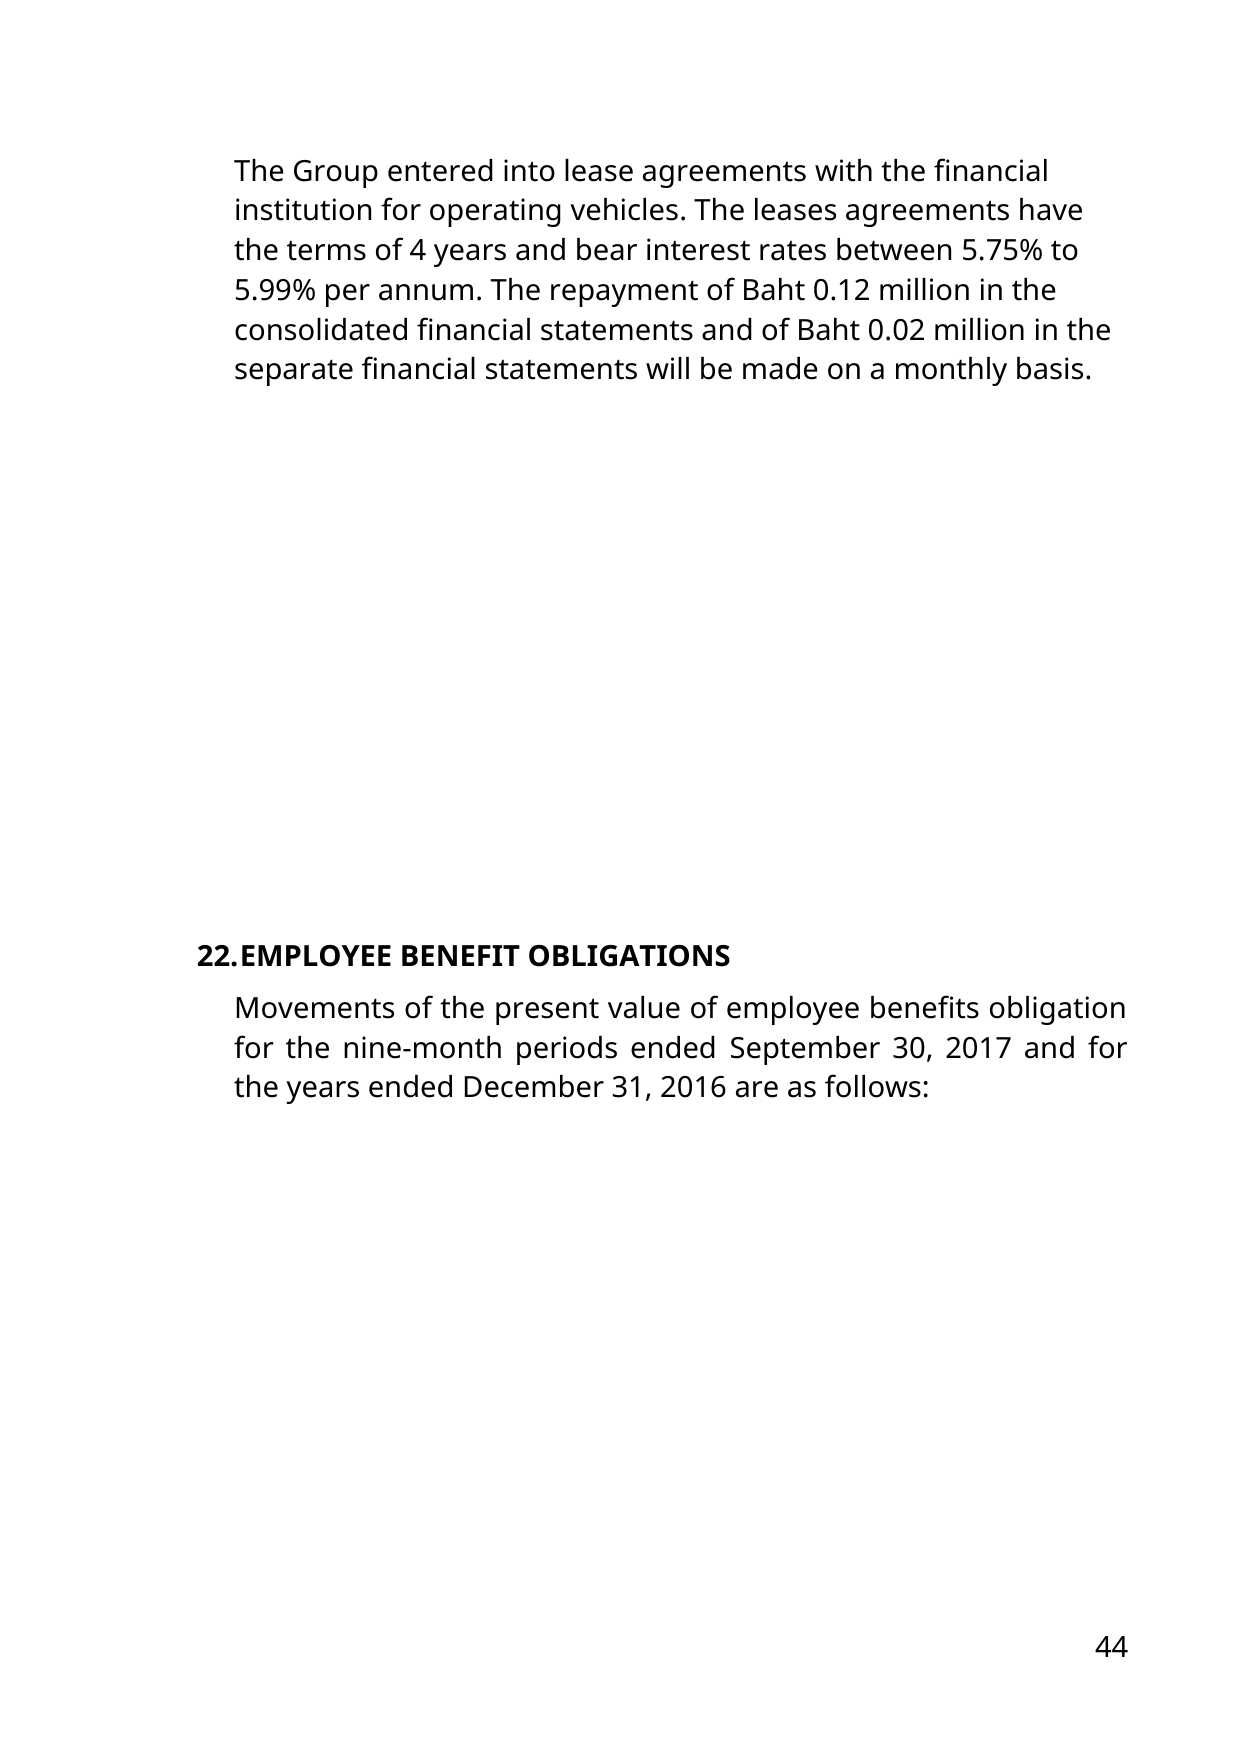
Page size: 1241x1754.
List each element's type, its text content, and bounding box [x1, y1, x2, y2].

text Movements of the present value of employee benefits obligation for the nine-month periods ended September 30, 2017 and for the years ended December 31, 2016 are as follows: [234, 987, 1128, 1106]
list EMPLOYEE BENEFIT OBLIGATIONS [197, 935, 1128, 975]
text The Group entered into lease agreements with the financial institution for operating vehicles. The leases agreements have the terms of 4 years and bear interest rates between 5.75% to 5.99% per annum. The repayment of Baht 0.12 million in the consolidated financial statements and of Baht 0.02 million in the separate financial statements will be made on a monthly basis. [234, 150, 1128, 388]
